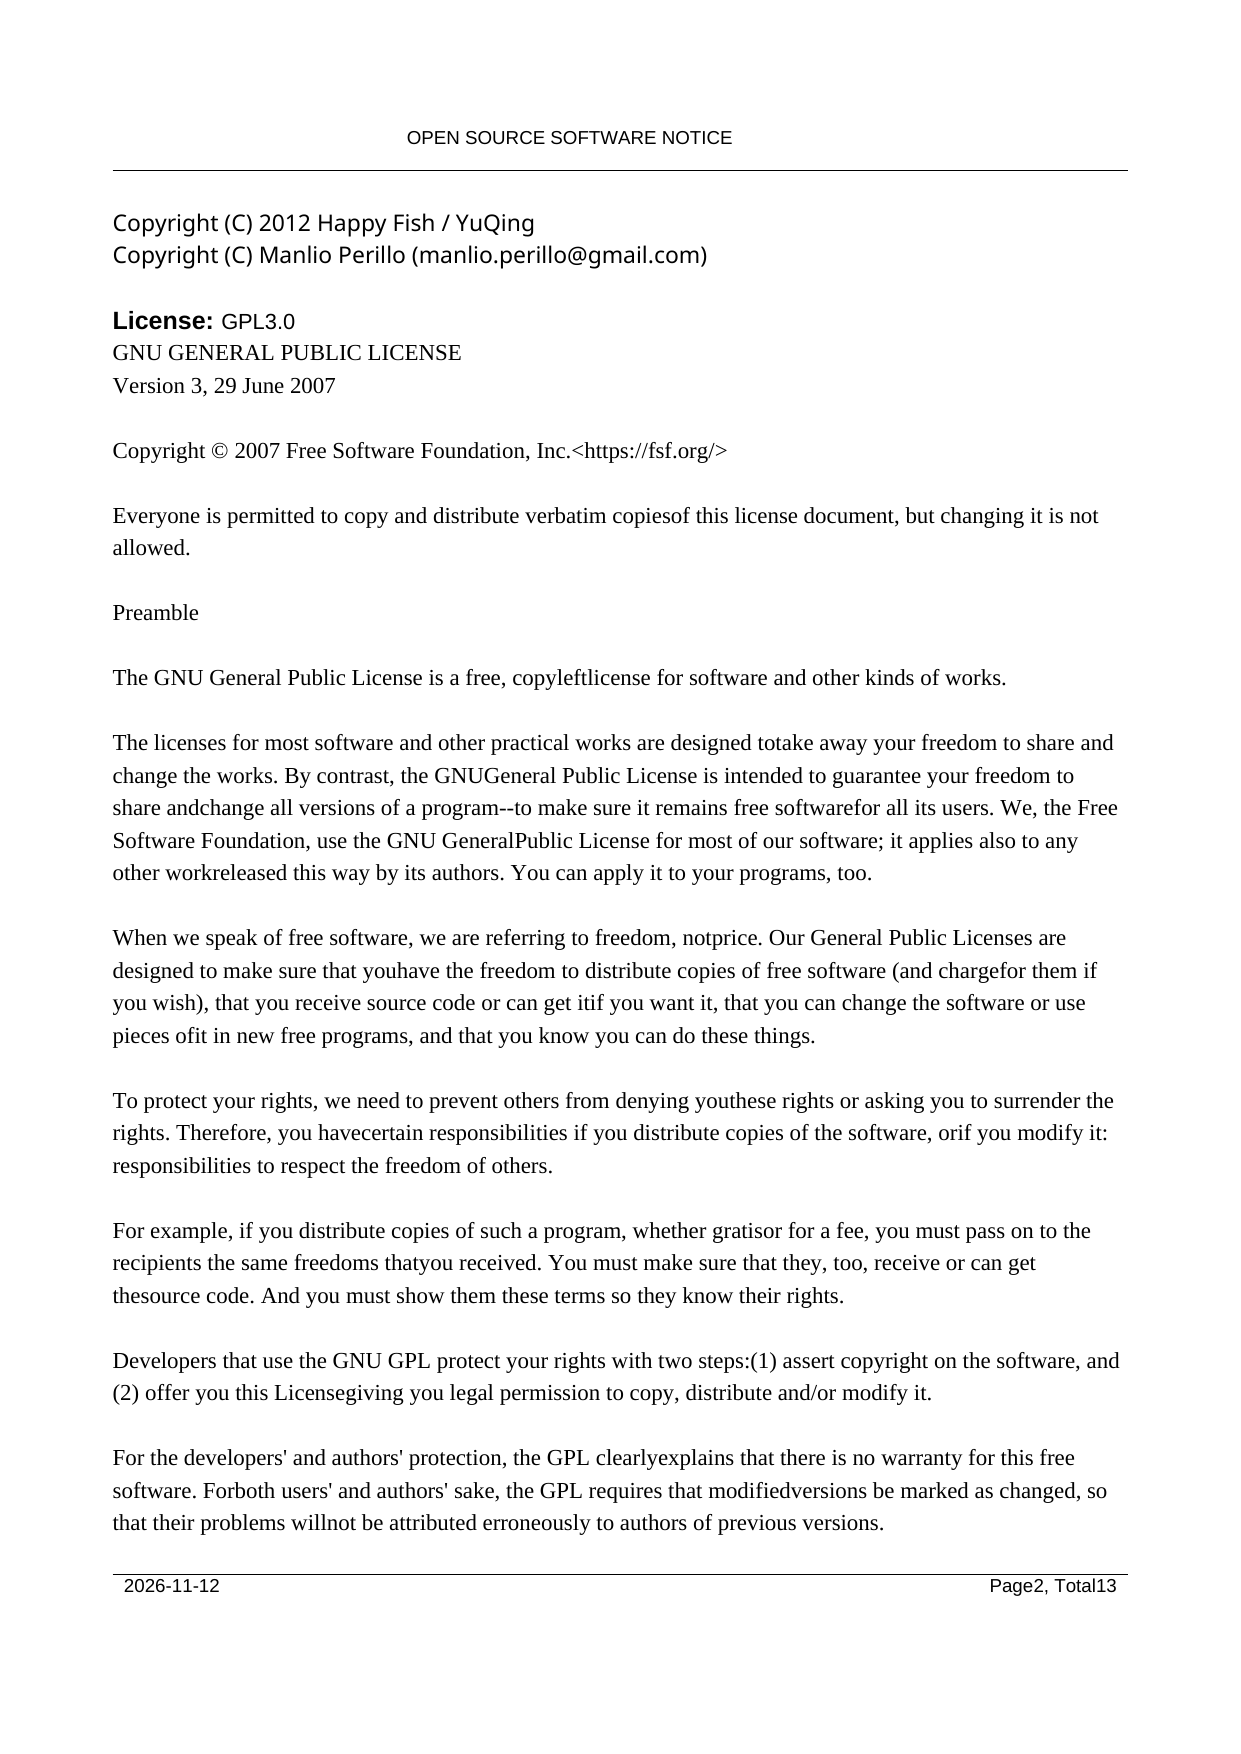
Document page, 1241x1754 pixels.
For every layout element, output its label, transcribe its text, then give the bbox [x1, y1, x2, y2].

text For the developers' and authors' protection, the GPL clearlyexplains that there is no warranty for this free software. Forboth users' and authors' sake, the GPL requires that modifiedversions be marked as changed, so that their problems willnot be attributed erroneously to authors of previous versions. [112, 1441, 1128, 1539]
text To protect your rights, we need to prevent others from denying youthese rights or asking you to surrender the rights. Therefore, you havecertain responsibilities if you distribute copies of the software, orif you modify it: responsibilities to respect the freedom of others. [112, 1084, 1128, 1181]
text The GNU General Public License is a free, copyleftlicense for software and other kinds of works. [112, 661, 1128, 694]
text GNU GENERAL PUBLIC LICENSE [112, 336, 1128, 369]
text For example, if you distribute copies of such a program, whether gratisor for a fee, you must pass on to the recipients the same freedoms thatyou received. You must make sure that they, too, receive or can get thesource code. And you must show them these terms so they know their rights. [112, 1214, 1128, 1311]
text Everyone is permitted to copy and distribute verbatim copiesof this license document, but changing it is not allowed. [112, 499, 1128, 564]
text Preamble [112, 596, 1128, 629]
text License: GPL3.0 [112, 304, 1128, 336]
text When we speak of free software, we are referring to freedom, notprice. Our General Public Licenses are designed to make sure that youhave the freedom to distribute copies of free software (and chargefor them if you wish), that you receive source code or can get itif you want it, that you can change the software or use pieces ofit in new free programs, and that you know you can do these things. [112, 921, 1128, 1051]
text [112, 206, 1128, 304]
text The licenses for most software and other practical works are designed totake away your freedom to share and change the works. By contrast, the GNUGeneral Public License is intended to guarantee your freedom to share andchange all versions of a program--to make sure it remains free softwarefor all its users. We, the Free Software Foundation, use the GNU GeneralPublic License for most of our software; it applies also to any other workreleased this way by its authors. You can apply it to your programs, too. [112, 726, 1128, 889]
text Developers that use the GNU GPL protect your rights with two steps:(1) assert copyright on the software, and (2) offer you this Licensegiving you legal permission to copy, distribute and/or modify it. [112, 1344, 1128, 1409]
text Version 3, 29 June 2007 [112, 369, 1128, 401]
text Copyright © 2007 Free Software Foundation, Inc.<https://fsf.org/> [112, 434, 1128, 466]
